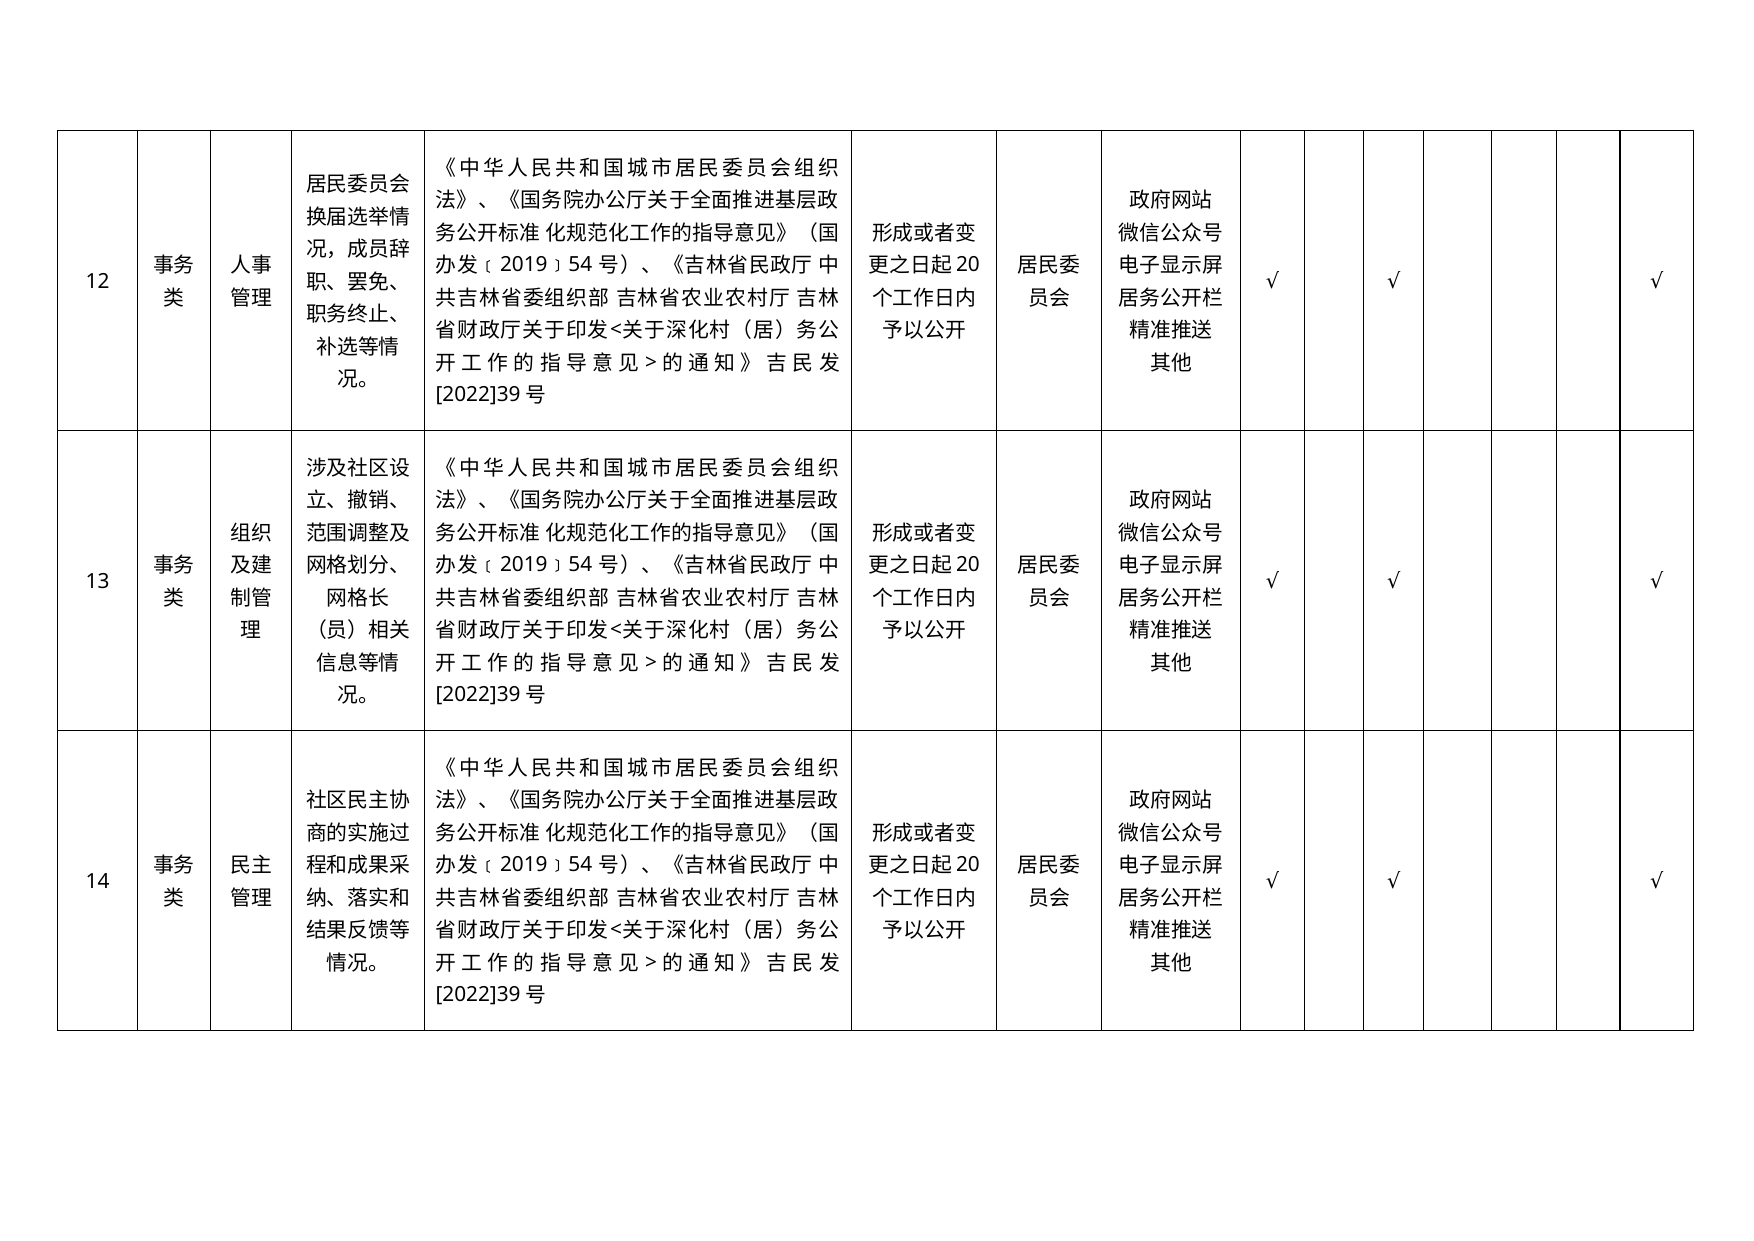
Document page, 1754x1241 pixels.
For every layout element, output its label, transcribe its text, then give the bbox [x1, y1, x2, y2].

table_cell 12 [58, 131, 137, 429]
table_cell [1305, 431, 1363, 729]
table_cell √ [1364, 431, 1423, 729]
table_cell 13 [58, 431, 137, 729]
table_cell 事务类 [138, 431, 210, 729]
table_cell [1102, 131, 1240, 429]
table_cell √ [1241, 731, 1304, 1029]
table_cell √ [1621, 731, 1693, 1029]
table_cell 社区民主协商的实施过程和成果采纳、落实和结果反馈等情况。 [292, 731, 424, 1029]
table_cell [1557, 431, 1619, 729]
table_cell 居民委员会 [997, 731, 1101, 1029]
table_cell [1424, 431, 1491, 729]
table_cell 居民委员会 [997, 431, 1101, 729]
table_cell √ [1364, 731, 1423, 1029]
table_cell [1424, 131, 1491, 429]
table_cell 形成或者变更之日起20个工作日内予以公开 [852, 431, 996, 729]
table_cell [852, 131, 996, 429]
table_cell [1424, 731, 1491, 1029]
table_cell 民主管理 [211, 731, 291, 1029]
table_cell [1305, 731, 1363, 1029]
table_cell [1492, 431, 1556, 729]
table_cell 《中华人民共和国城市居民委员会组织法》、《国务院办公厅关于全面推进基层政务公开标准 化规范化工作的指导意见》（国办发﹝2019﹞54 号）、《吉林省民政厅 中共吉林省委组织部 吉林省农业农村厅 吉林省财政厅关于印发<关于深化村（居）务公开工作的指导意见>的通知》吉民发[2022]39号 [425, 431, 851, 729]
table_cell [1557, 131, 1619, 429]
table_cell √ [1241, 131, 1304, 429]
table_cell 居民委员会 [997, 131, 1101, 429]
table_cell √ [1364, 131, 1423, 429]
table_cell 组织及建制管理 [211, 431, 291, 729]
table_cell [425, 131, 851, 429]
table_cell √ [1241, 431, 1304, 729]
table_cell [1305, 131, 1363, 429]
table_cell [1557, 731, 1619, 1029]
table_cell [852, 731, 996, 1029]
table_cell 人事管理 [211, 131, 291, 429]
table_cell 事务类 [138, 131, 210, 429]
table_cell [425, 731, 851, 1029]
table_cell 14 [58, 731, 137, 1029]
table_cell 居民委员会换届选举情况，成员辞职、罢免、职务终止、补选等情况。 [292, 131, 424, 429]
table_cell √ [1621, 131, 1693, 429]
table_cell 政府网站 微信公众号 电子显示屏 居务公开栏 精准推送 其他 [1102, 431, 1240, 729]
table_cell √ [1621, 431, 1693, 729]
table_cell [1102, 731, 1240, 1029]
table_cell 涉及社区设立、撤销、范围调整及网格划分、网格长（员）相关信息等情况。 [292, 431, 424, 729]
table_cell 事务类 [138, 731, 210, 1029]
table_cell [1492, 731, 1556, 1029]
table_cell [1492, 131, 1556, 429]
